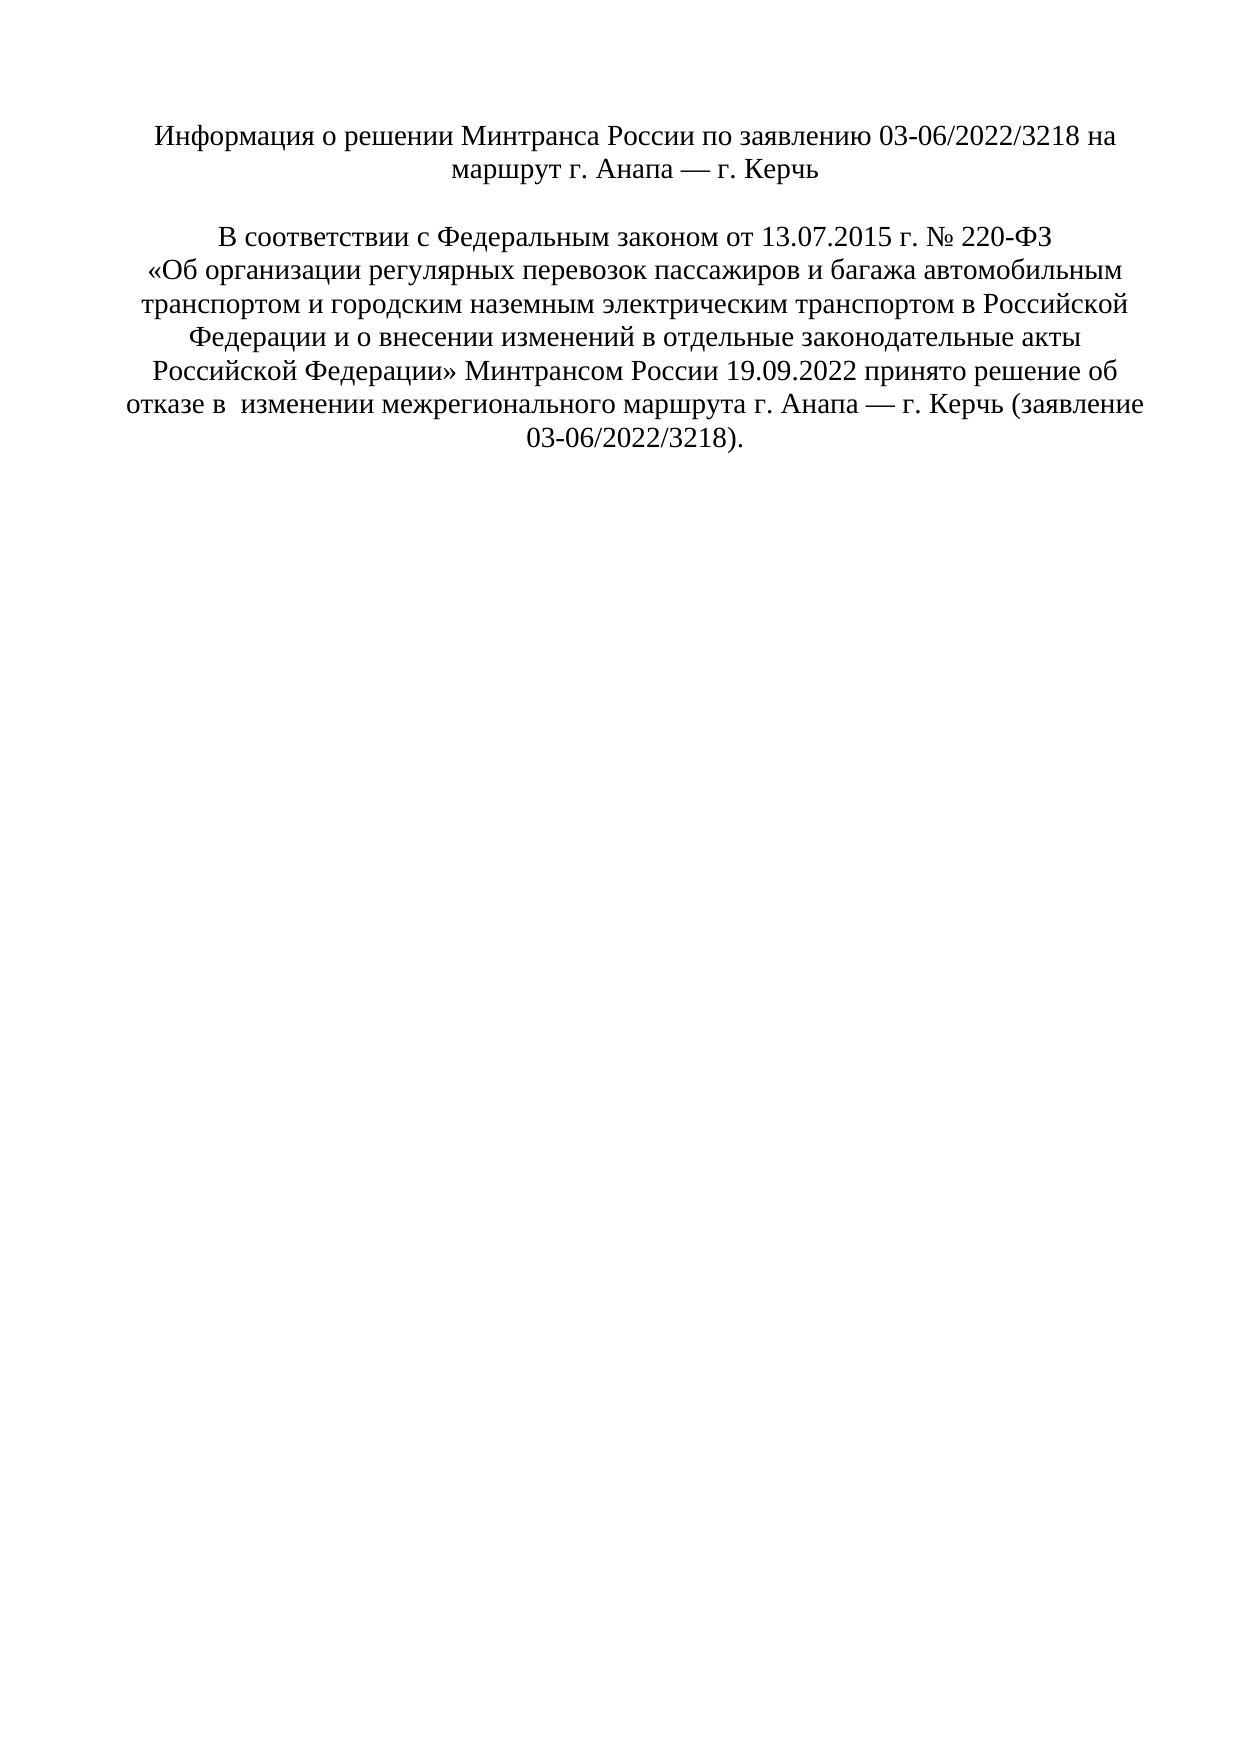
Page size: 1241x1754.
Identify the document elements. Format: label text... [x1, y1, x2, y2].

text В соответствии с Федеральным законом от 13.07.2015 г. № 220-ФЗ «Об организации регулярных перевозок пассажиров и багажа автомобильным транспортом и городским наземным электрическим транспортом в Российской Федерации и о внесении изменений в отдельные законодательные акты Российской Федерации» Минтрансом России 19.09.2022 принято решение об отказе в изменении межрегионального маршрута г. Анапа — г. Керчь (заявление 03-06/2022/3218). [118, 219, 1152, 453]
text Информация о решении Минтранса России по заявлению 03-06/2022/3218 на маршрут г. Анапа — г. Керчь [118, 118, 1152, 185]
